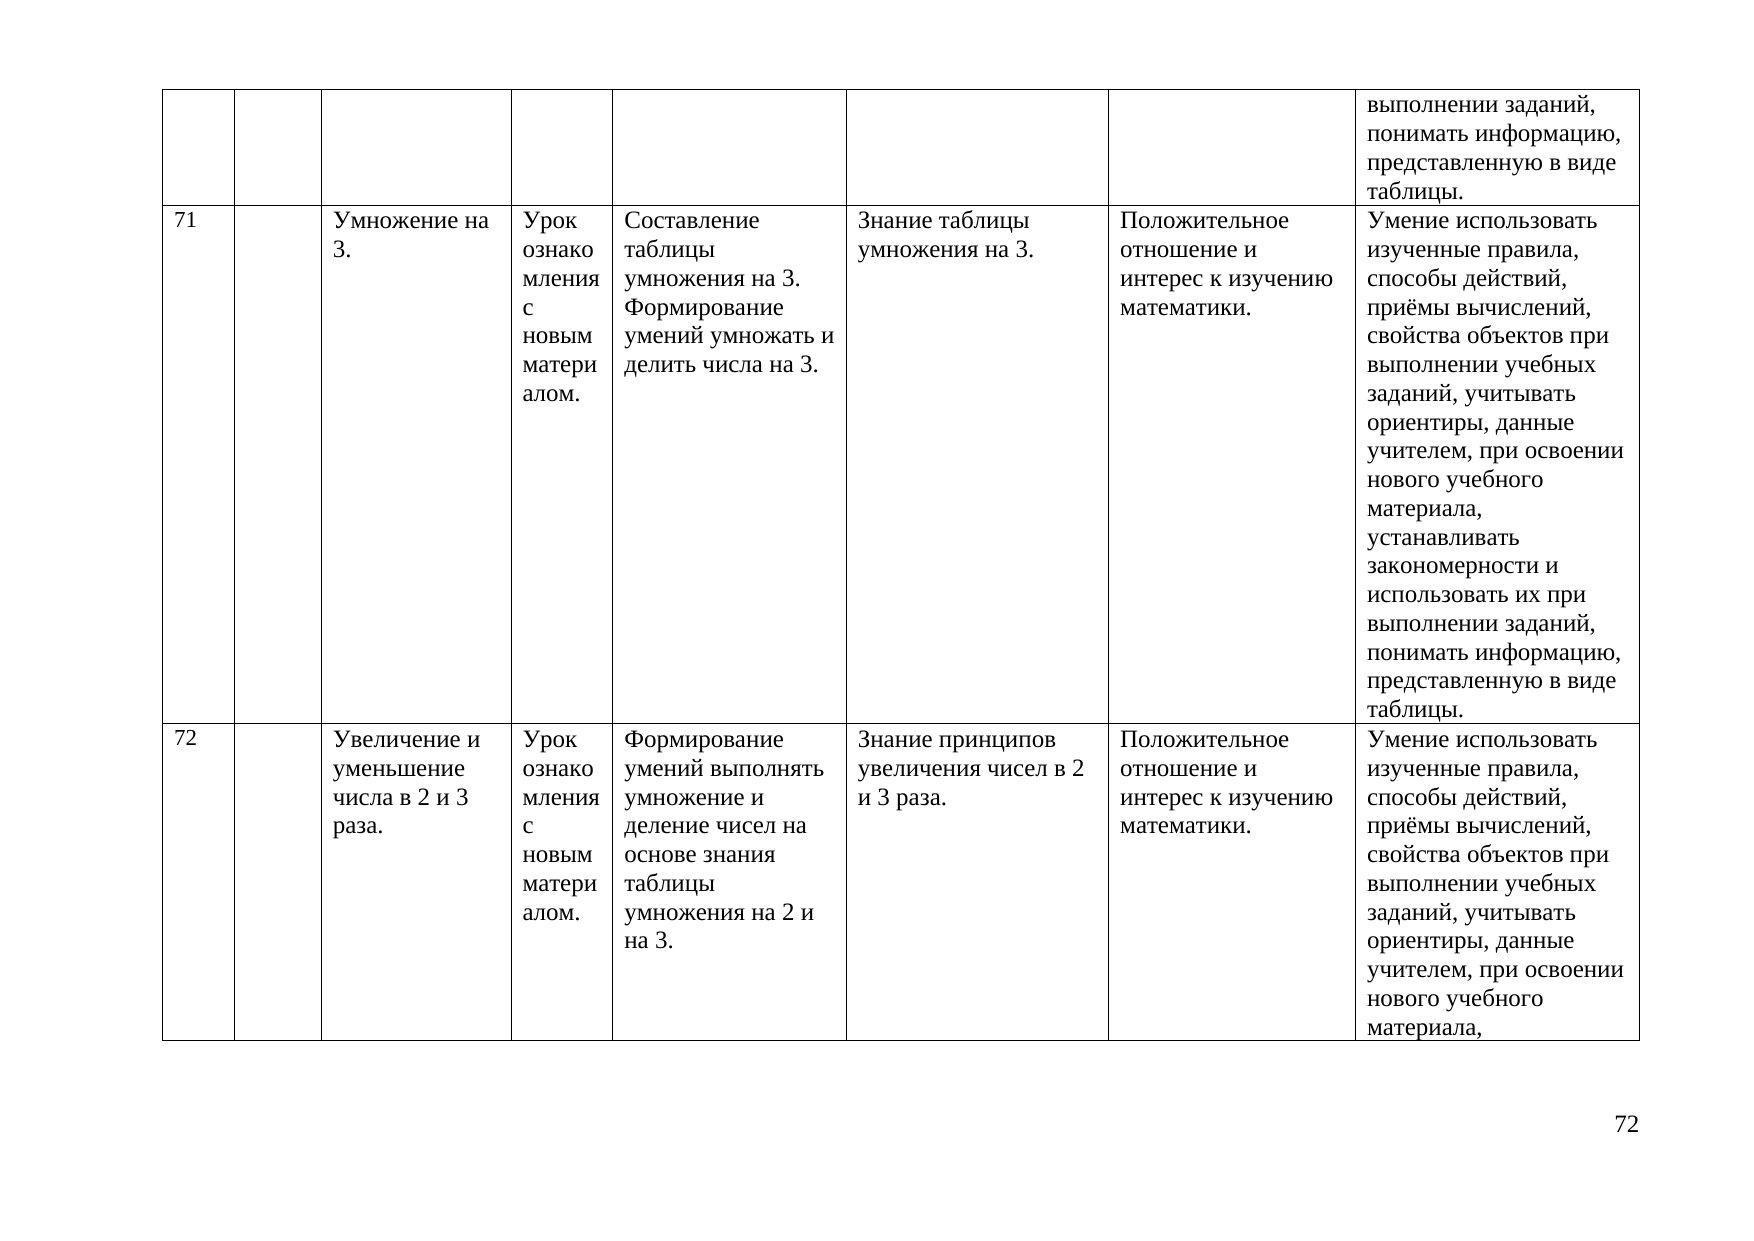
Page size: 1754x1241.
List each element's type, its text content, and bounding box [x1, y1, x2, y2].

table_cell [322, 90, 511, 204]
table_cell [235, 724, 321, 1040]
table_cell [512, 90, 612, 204]
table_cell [847, 90, 1108, 204]
table_cell [235, 90, 321, 204]
table_cell Урок ознакомления с новым материалом. [512, 206, 612, 723]
table_cell Положительное отношение и интерес к изучению математики. [1109, 206, 1355, 723]
table_cell 70 [163, 90, 234, 204]
table_cell Знание таблицы умножения на 3. [847, 206, 1108, 723]
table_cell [613, 90, 846, 204]
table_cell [1109, 90, 1355, 204]
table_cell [1356, 724, 1639, 1040]
table_cell [235, 206, 321, 723]
table_cell 71 [163, 206, 234, 723]
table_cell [847, 724, 1108, 1040]
table_cell 72 [163, 724, 234, 1040]
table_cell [1356, 90, 1639, 204]
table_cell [512, 724, 612, 1040]
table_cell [613, 724, 846, 1040]
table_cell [1109, 724, 1355, 1040]
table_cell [322, 724, 511, 1040]
table_cell Умножение на 3. [322, 206, 511, 723]
table_cell Составление таблицы умножения на 3. Формирование умений умножать и делить числа на 3. [613, 206, 846, 723]
